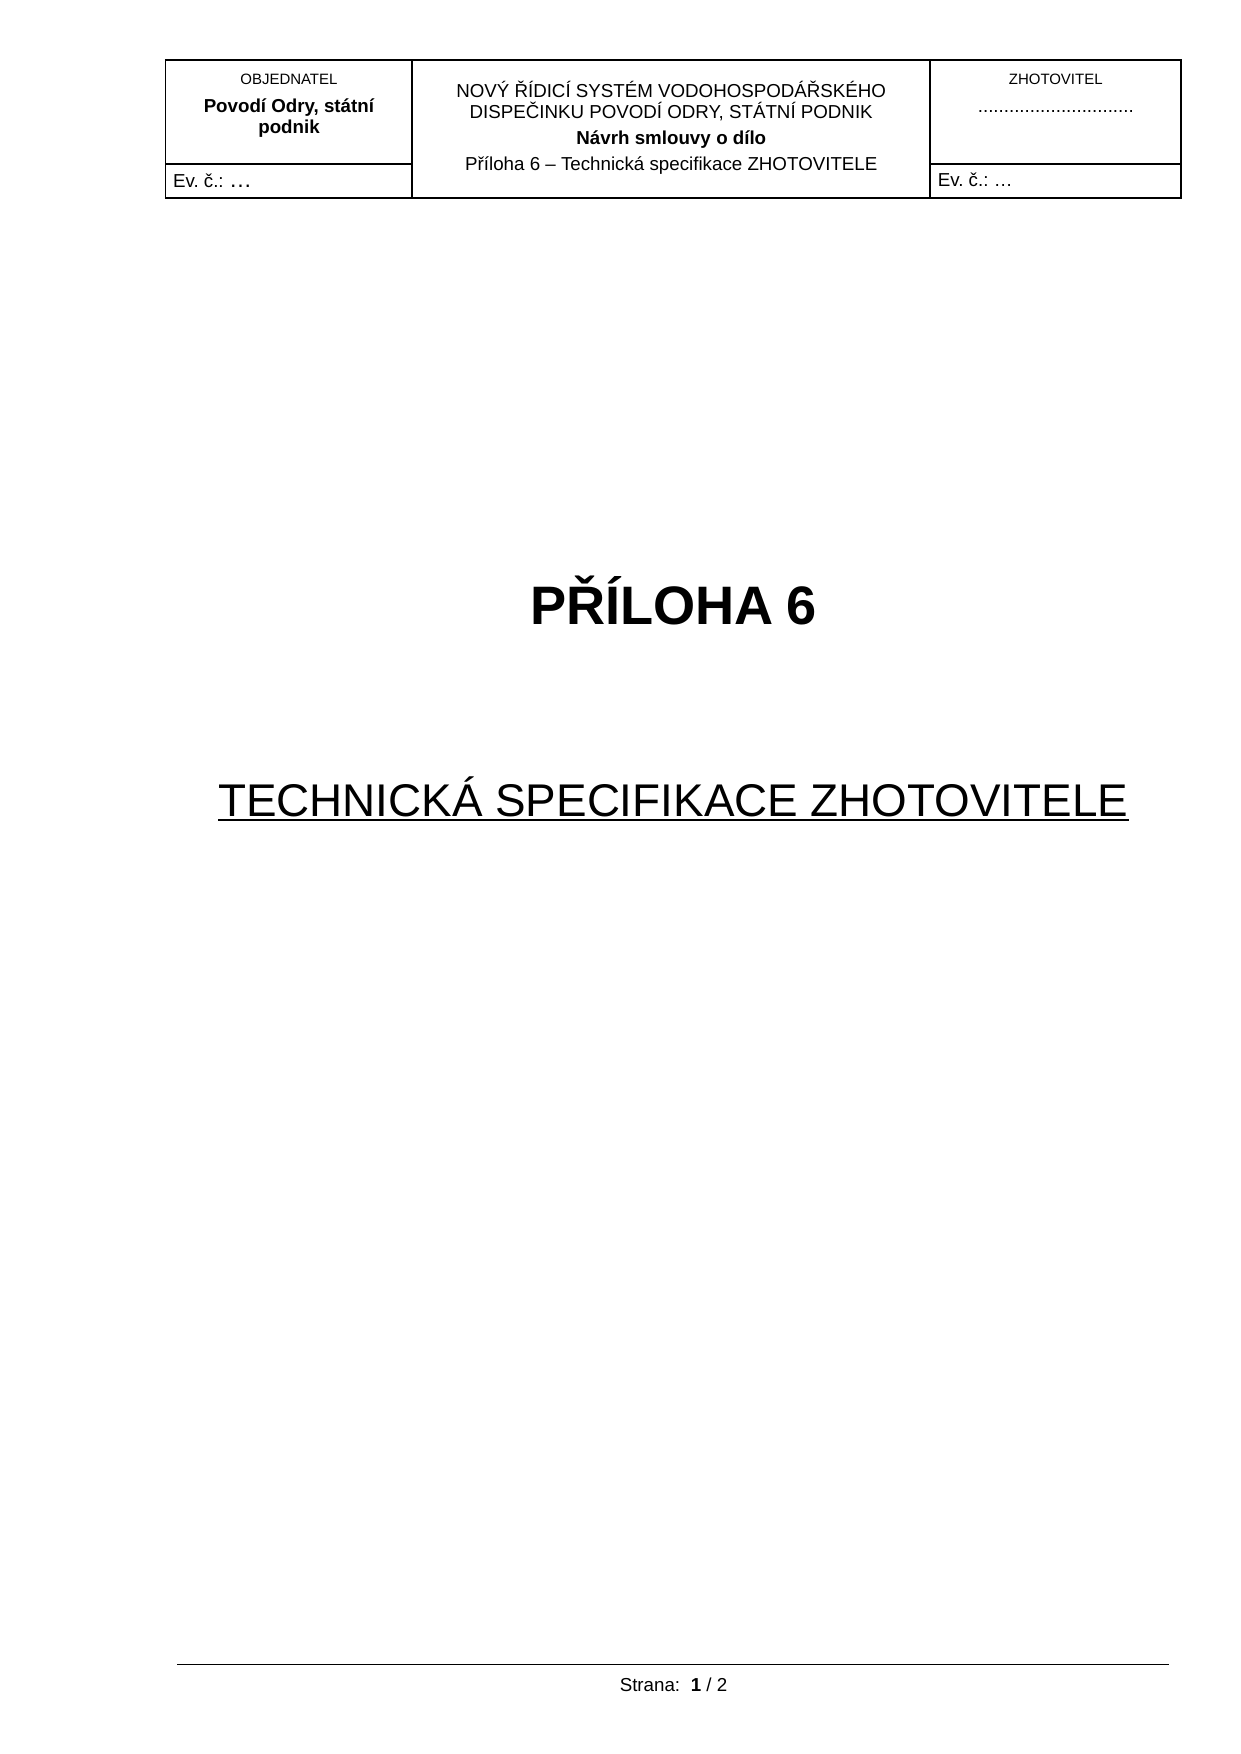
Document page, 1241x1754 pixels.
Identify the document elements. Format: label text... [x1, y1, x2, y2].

text Technická specifikace ZHOTOVITELE [177, 773, 1169, 826]
title Příloha 6 [177, 574, 1169, 636]
